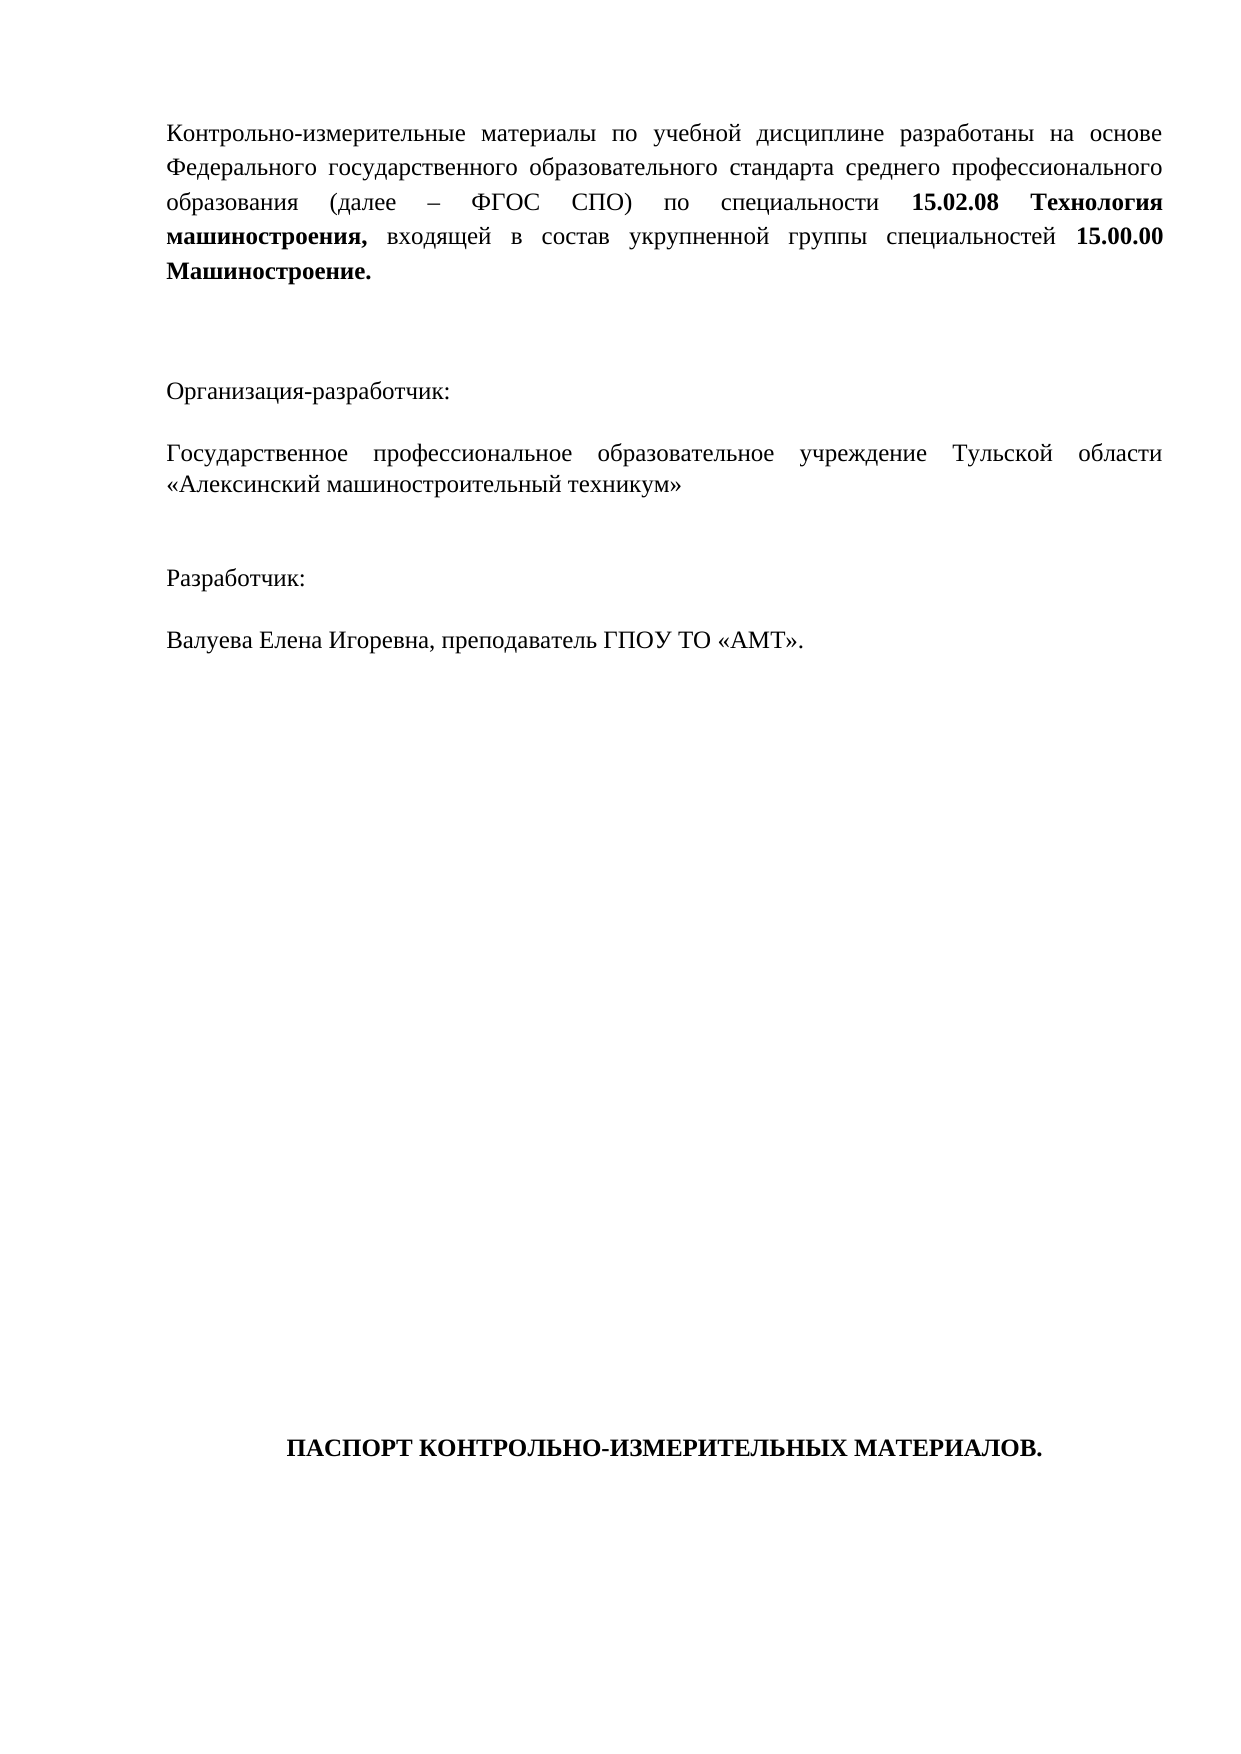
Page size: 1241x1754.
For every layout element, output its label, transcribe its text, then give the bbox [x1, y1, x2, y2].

text Государственное профессиональное образовательное учреждение Тульской области «Алексинский машиностроительный техникум» [166, 438, 1163, 498]
text Контрольно-измерительные материалы по учебной дисциплине разработаны на основе Федерального государственного образовательного стандарта среднего профессионального образования (далее – ФГОС СПО) по специальности 15.02.08 Технология машиностроения, входящей в состав укрупненной группы специальностей 15.00.00 Машиностроение. [166, 118, 1163, 284]
text Разработчик: [166, 563, 1163, 591]
text Валуева Елена Игоревна, преподаватель ГПОУ ТО «АМТ». [166, 625, 1163, 653]
text Организация-разработчик: [166, 376, 1163, 405]
text паспорт КОНТРОЛЬНО-ИЗМЕРИТЕЛЬНЫХ МАТЕРИАЛОВ. [166, 1433, 1163, 1462]
